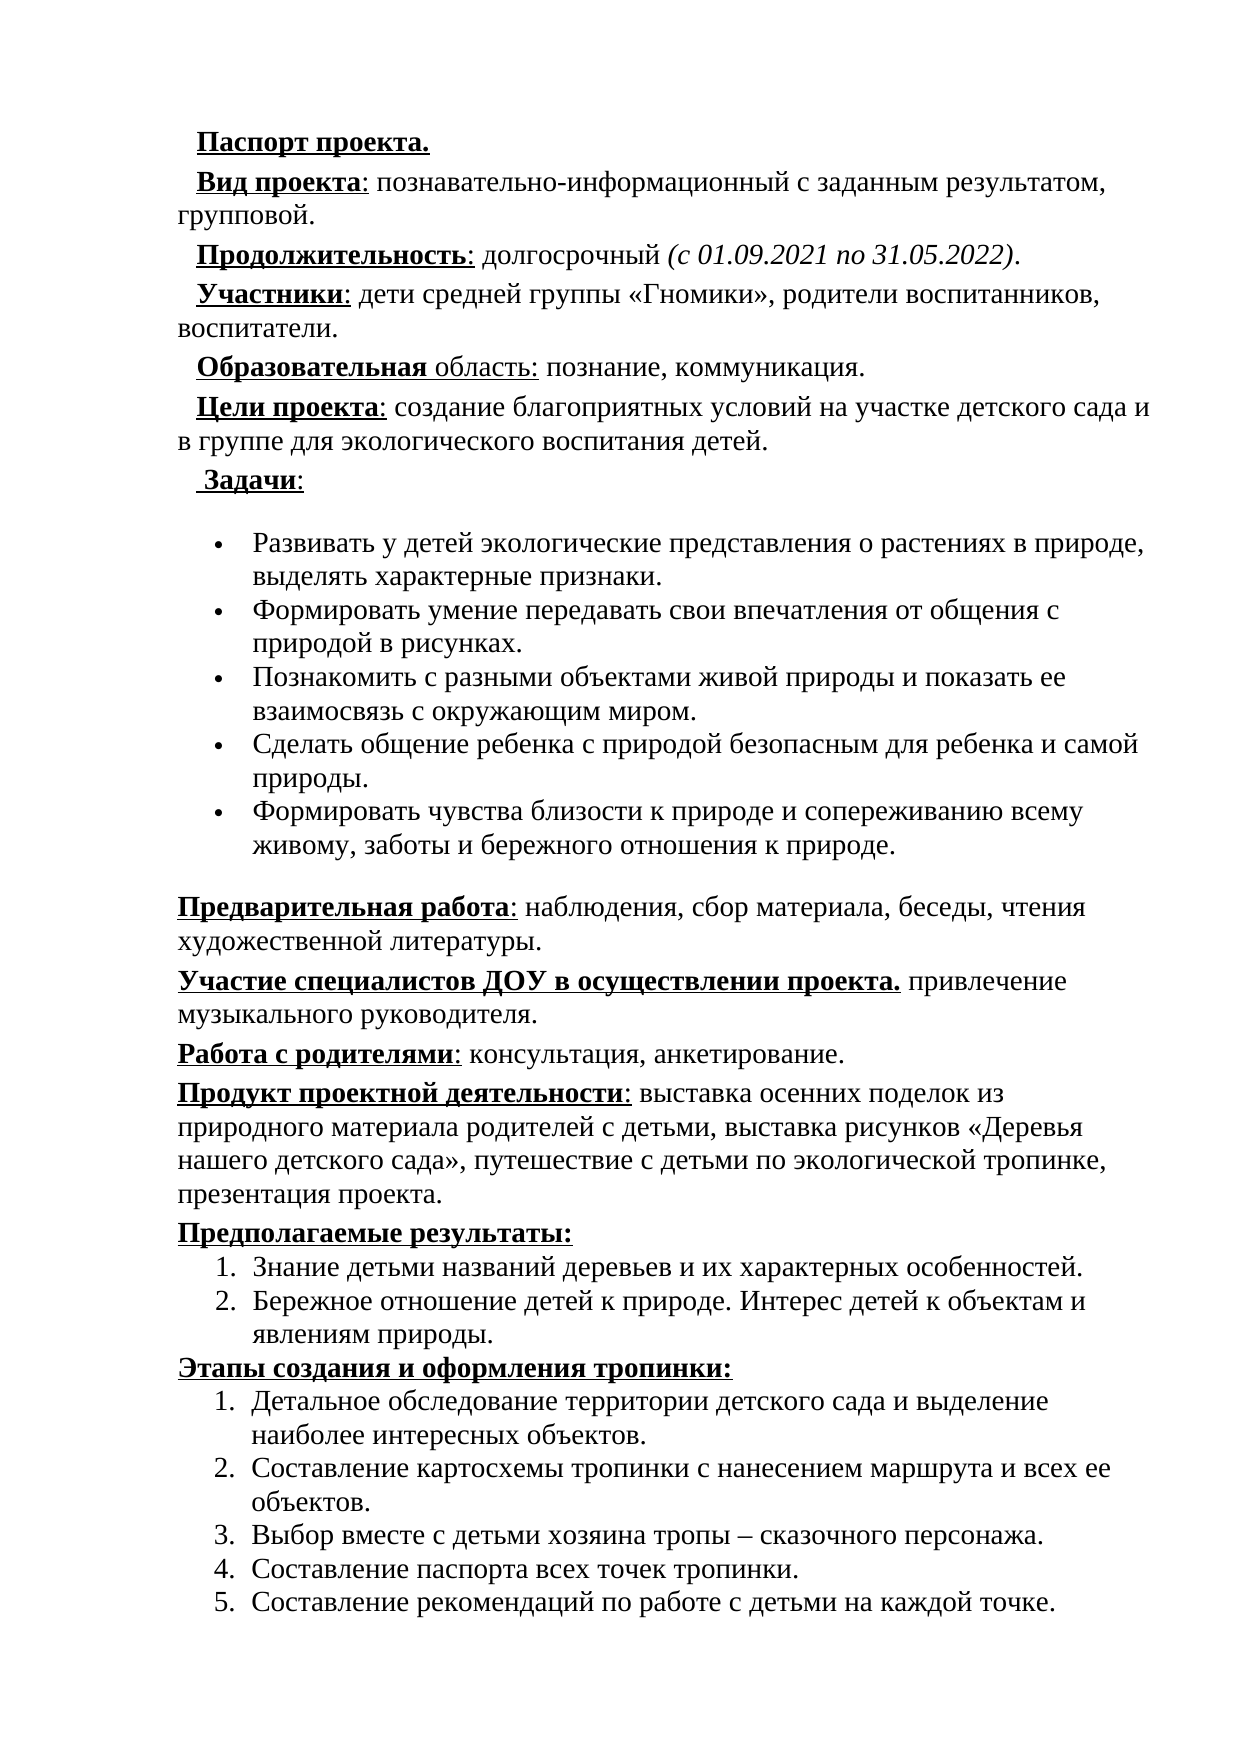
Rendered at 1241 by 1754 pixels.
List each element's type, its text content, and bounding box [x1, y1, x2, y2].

list Бережное отношение детей к природе. Интерес детей к объектам и явлениям природы. [215, 1283, 1152, 1350]
text Образовательная область: познание, коммуникация. [177, 349, 1152, 383]
text Предварительная работа: наблюдения, сбор материала, беседы, чтения художественной литературы. [177, 889, 1152, 957]
text Продукт проектной деятельности: выставка осенних поделок из природного материала родителей с детьми, выставка рисунков «Деревья нашего детского сада», путешествие с детьми по экологической тропинке, презентация проекта. [177, 1075, 1152, 1209]
text Участники: дети средней группы «Гномики», родители воспитанников, воспитатели. [177, 276, 1152, 343]
list Выбор вместе с детьми хозяина тропы – сказочного персонажа. [213, 1517, 1152, 1551]
list Составление паспорта всех точек тропинки. [213, 1551, 1152, 1584]
text Работа с родителями: консультация, анкетирование. [177, 1036, 1152, 1069]
list Знание детьми названий деревьев и их характерных особенностей. [215, 1249, 1152, 1283]
list Развивать у детей экологические представления о растениях в природе, выделять характерные признаки. [215, 525, 1152, 592]
list Сделать общение ребенка с природой безопасным для ребенка и самой природы. [215, 726, 1152, 793]
text Цели проекта: создание благоприятных условий на участке детского сада и в группе для экологического воспитания детей. [177, 389, 1152, 456]
list Формировать чувства близости к природе и сопереживанию всему живому, заботы и бережного отношения к природе. [215, 793, 1152, 860]
text Задачи: [177, 462, 1152, 496]
text Вид проекта: познавательно-информационный с заданным результатом, групповой. [177, 164, 1152, 231]
list Составление картосхемы тропинки с нанесением маршрута и всех ее объектов. [213, 1450, 1152, 1517]
list Познакомить с разными объектами живой природы и показать ее взаимосвязь с окружающим миром. [215, 659, 1152, 726]
text Продолжительность: долгосрочный (с 01.09.2021 по 31.05.2022). [177, 237, 1152, 270]
text Паспорт проекта. [177, 124, 1152, 158]
text Предполагаемые результаты: [177, 1216, 1152, 1249]
text Этапы создания и оформления тропинки: [177, 1350, 1152, 1383]
text Участие специалистов ДОУ в осуществлении проекта. привлечение музыкального руководителя. [177, 963, 1152, 1030]
list Составление рекомендаций по работе с детьми на каждой точке. [213, 1584, 1152, 1618]
list Формировать умение передавать свои впечатления от общения с природой в рисунках. [215, 592, 1152, 659]
list Детальное обследование территории детского сада и выделение наиболее интересных объектов. [213, 1383, 1152, 1450]
